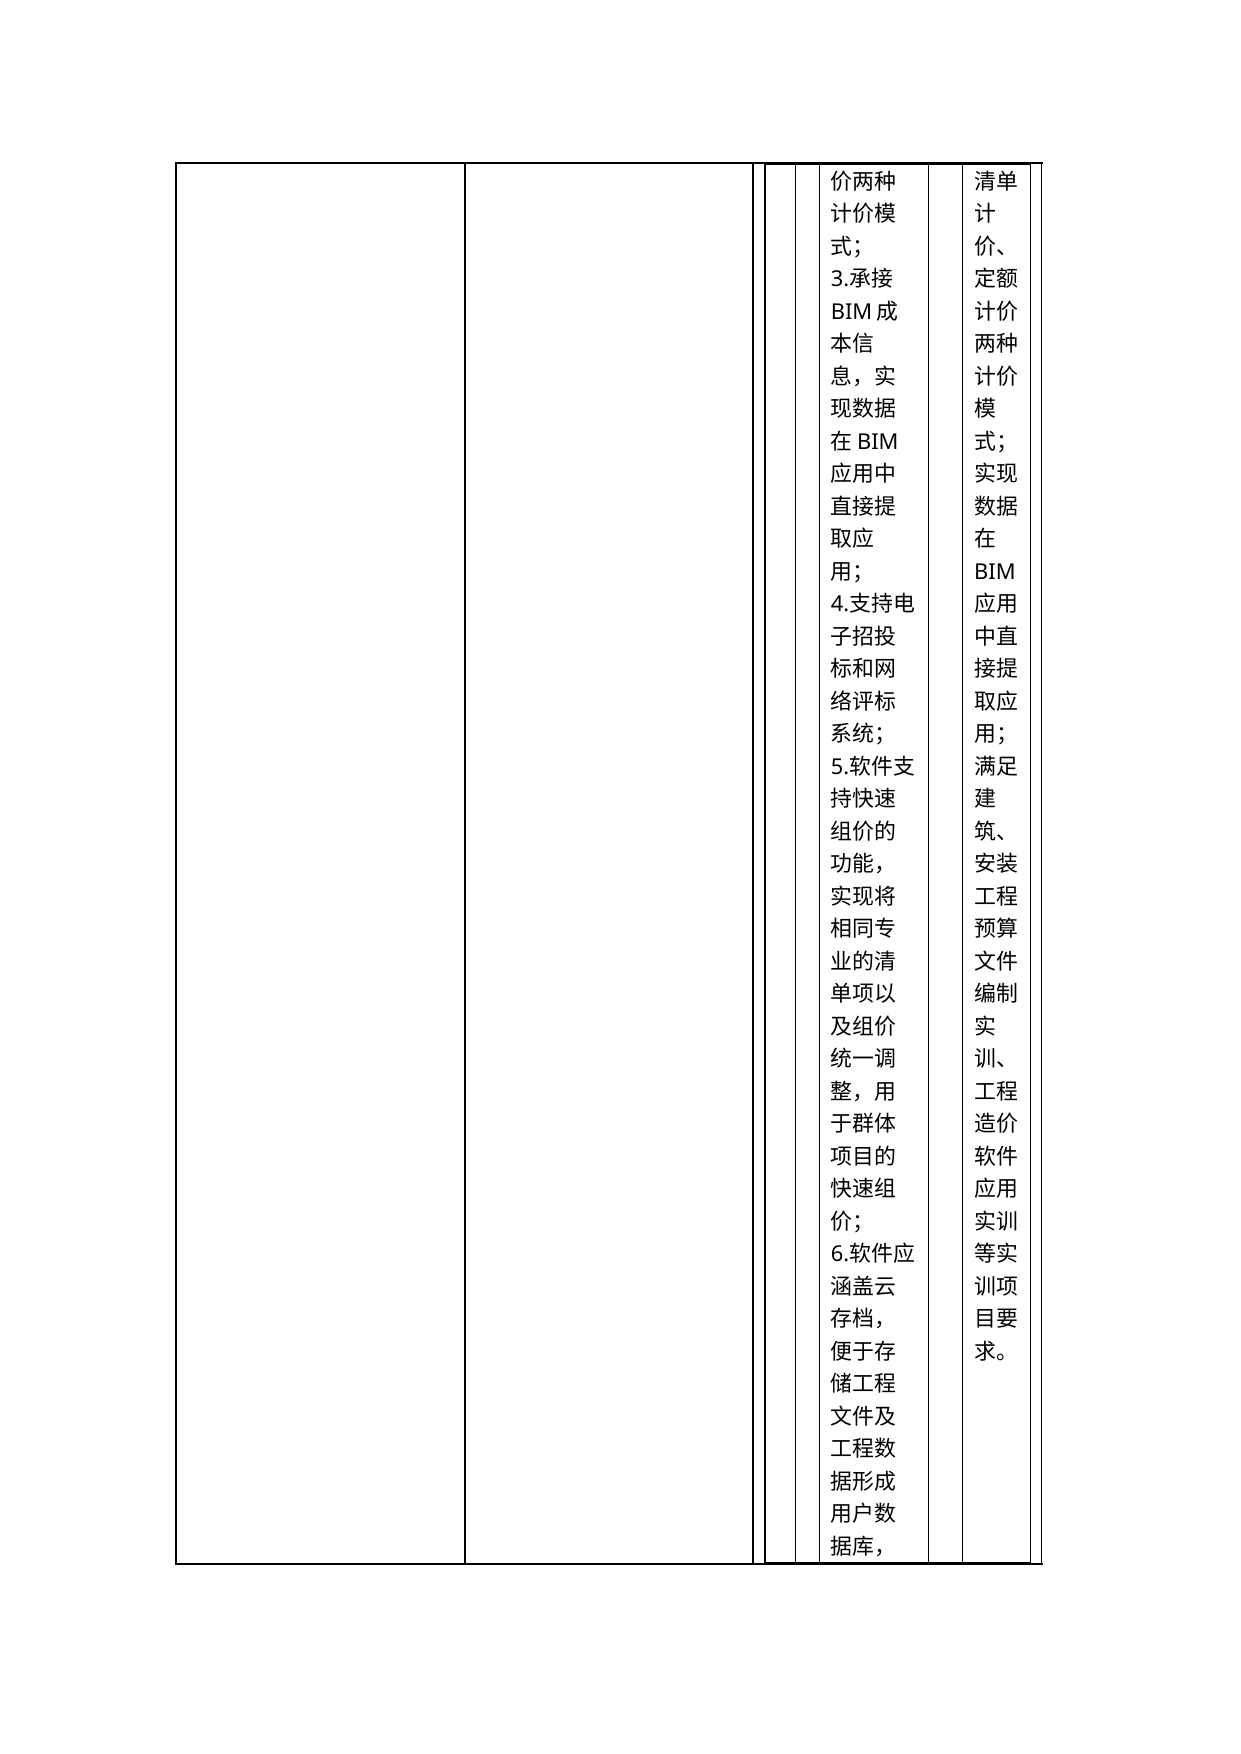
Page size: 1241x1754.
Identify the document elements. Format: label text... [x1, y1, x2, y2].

table_cell [929, 165, 962, 1562]
table_cell [766, 165, 795, 1562]
table_cell [963, 165, 1030, 1562]
table_cell 1 [466, 164, 752, 1563]
table_cell [1031, 164, 1041, 1563]
table_cell [820, 165, 928, 1562]
table_cell [754, 164, 764, 1563]
table_cell [796, 165, 819, 1562]
table_cell ▲ [177, 164, 464, 1563]
